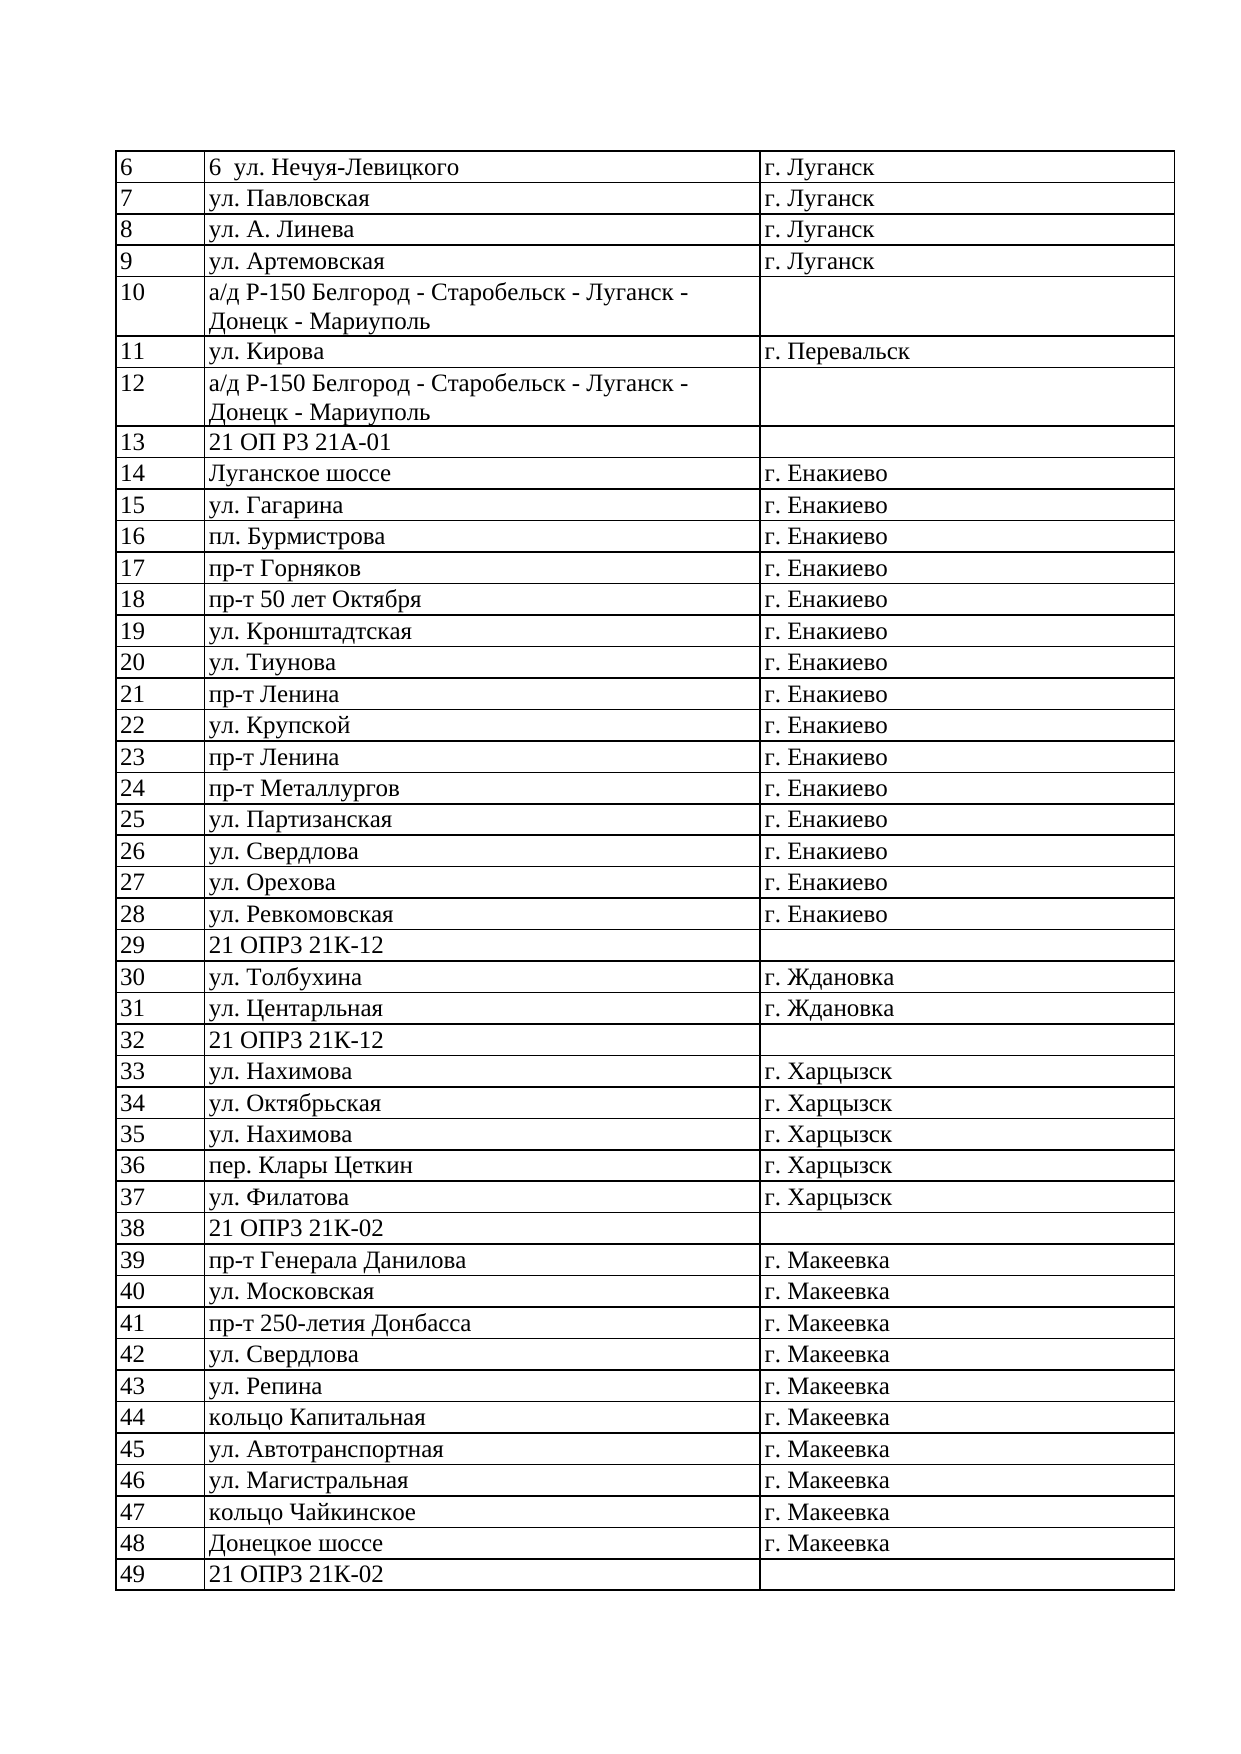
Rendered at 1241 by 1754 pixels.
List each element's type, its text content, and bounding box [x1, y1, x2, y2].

table_cell ул. Автотранспортная [205, 1434, 759, 1463]
table_cell 36 [117, 1151, 204, 1180]
table_cell а/д Р-150 Белгород - Старобельск - Луганск - Донецк - Мариуполь [205, 368, 759, 425]
table_cell пр-т Металлургов [205, 773, 759, 803]
table_cell 17 [117, 553, 204, 583]
table_cell 21 ОП Р3 21А-01 [205, 427, 759, 457]
table_cell ул. Московская [205, 1276, 759, 1306]
table_cell 24 [117, 773, 204, 803]
table_cell ул. Свердлова [205, 1339, 759, 1369]
table_cell [761, 930, 1174, 960]
table_cell а/д Р-150 Белгород - Старобельск - Луганск - Донецк - Мариуполь [205, 277, 759, 335]
table_cell г. Ждановка [761, 993, 1174, 1023]
table_cell г. Харцызск [761, 1088, 1174, 1117]
table_cell 16 [117, 521, 204, 551]
table_cell пр-т Ленина [205, 742, 759, 771]
table_cell ул. Артемовская [205, 246, 759, 276]
table_cell ул. Ревкомовская [205, 899, 759, 929]
table_cell г. Енакиево [761, 836, 1174, 866]
table_cell г. Луганск [761, 246, 1174, 276]
table_cell ул. Нахимова [205, 1119, 759, 1149]
table_cell 29 [117, 930, 204, 960]
table_cell 7 [117, 183, 204, 213]
table_cell 28 [117, 899, 204, 929]
table_cell ул. Орехова [205, 867, 759, 897]
table_cell г. Макеевка [761, 1308, 1174, 1338]
table_cell 33 [117, 1056, 204, 1086]
table_cell ул. Партизанская [205, 805, 759, 834]
table_cell г. Енакиево [761, 458, 1174, 488]
table_cell г. Луганск [761, 215, 1174, 244]
table_cell 38 [117, 1213, 204, 1243]
table_cell г. Ждановка [761, 962, 1174, 992]
table_cell г. Енакиево [761, 805, 1174, 834]
table_cell [761, 1560, 1174, 1589]
table_cell 35 [117, 1119, 204, 1149]
table_cell Луганское шоссе [205, 458, 759, 488]
table_cell 44 [117, 1402, 204, 1432]
table_cell г. Енакиево [761, 647, 1174, 677]
table_cell г. Макеевка [761, 1339, 1174, 1369]
table_cell г. Енакиево [761, 584, 1174, 614]
table_cell г. Макеевка [761, 1245, 1174, 1275]
table_cell 13 [117, 427, 204, 457]
table_cell 14 [117, 458, 204, 488]
table_cell кольцо Чайкинское [205, 1497, 759, 1526]
table_cell г. Енакиево [761, 742, 1174, 771]
table_cell г. Макеевка [761, 1497, 1174, 1526]
table_cell [761, 427, 1174, 457]
table_cell [761, 1213, 1174, 1243]
table_cell [761, 1025, 1174, 1054]
table_cell г. Макеевка [761, 1434, 1174, 1463]
table_cell 43 [117, 1371, 204, 1401]
table_cell 6 ул. Нечуя-Левицкого [205, 152, 759, 181]
table_cell 8 [117, 215, 204, 244]
table_cell пр-т 50 лет Октября [205, 584, 759, 614]
table_cell пр-т Генерала Данилова [205, 1245, 759, 1275]
table_cell ул. Свердлова [205, 836, 759, 866]
table_cell 21 ОПР3 21К-12 [205, 930, 759, 960]
table_cell г. Харцызск [761, 1056, 1174, 1086]
table_cell пл. Бурмистрова [205, 521, 759, 551]
table_cell 23 [117, 742, 204, 771]
table_cell 37 [117, 1182, 204, 1212]
table_cell г. Макеевка [761, 1402, 1174, 1432]
table_cell г. Луганск [761, 152, 1174, 181]
table_cell г. Макеевка [761, 1371, 1174, 1401]
table_cell г. Енакиево [761, 867, 1174, 897]
table_cell пр-т 250-летия Донбасса [205, 1308, 759, 1338]
table_cell г. Харцызск [761, 1151, 1174, 1180]
table_cell [761, 368, 1174, 425]
table_cell 21 ОПР3 21К-12 [205, 1025, 759, 1054]
table_cell пр-т Ленина [205, 679, 759, 708]
table_cell 6 [117, 152, 204, 181]
table_cell г. Енакиево [761, 490, 1174, 520]
table_cell ул. Филатова [205, 1182, 759, 1212]
table_cell 25 [117, 805, 204, 834]
table_cell ул. Нахимова [205, 1056, 759, 1086]
table_cell 21 [117, 679, 204, 708]
table_cell г. Харцызск [761, 1119, 1174, 1149]
table_cell 18 [117, 584, 204, 614]
table_cell ул. Магистральная [205, 1465, 759, 1495]
table_cell ул. Центарльная [205, 993, 759, 1023]
table_cell г. Енакиево [761, 616, 1174, 646]
table_cell 19 [117, 616, 204, 646]
table_cell г. Енакиево [761, 899, 1174, 929]
table_cell ул. Тиунова [205, 647, 759, 677]
table_cell 47 [117, 1497, 204, 1526]
table_cell г. Макеевка [761, 1528, 1174, 1558]
table_cell 40 [117, 1276, 204, 1306]
table_cell 46 [117, 1465, 204, 1495]
table_cell 27 [117, 867, 204, 897]
table_cell пр-т Горняков [205, 553, 759, 583]
table_cell [761, 277, 1174, 335]
table_cell 21 ОПР3 21К-02 [205, 1560, 759, 1589]
table_cell 15 [117, 490, 204, 520]
table_cell ул. Толбухина [205, 962, 759, 992]
table_cell 26 [117, 836, 204, 866]
table_cell ул. Гагарина [205, 490, 759, 520]
table_cell 11 [117, 337, 204, 366]
table_cell кольцо Капитальная [205, 1402, 759, 1432]
table_cell 20 [117, 647, 204, 677]
table_cell Донецкое шоссе [205, 1528, 759, 1558]
table_cell г. Енакиево [761, 521, 1174, 551]
table_cell 34 [117, 1088, 204, 1117]
table_cell г. Енакиево [761, 679, 1174, 708]
table_cell 32 [117, 1025, 204, 1054]
table_cell г. Макеевка [761, 1465, 1174, 1495]
table_cell 22 [117, 710, 204, 740]
table_cell ул. Павловская [205, 183, 759, 213]
table_cell ул. Крупской [205, 710, 759, 740]
table_cell г. Енакиево [761, 710, 1174, 740]
table_cell г. Харцызск [761, 1182, 1174, 1212]
table_cell 12 [117, 368, 204, 425]
table_cell г. Енакиево [761, 553, 1174, 583]
table_cell 49 [117, 1560, 204, 1589]
table_cell 41 [117, 1308, 204, 1338]
table_cell 21 ОПР3 21К-02 [205, 1213, 759, 1243]
table_cell ул. А. Линева [205, 215, 759, 244]
table_cell 48 [117, 1528, 204, 1558]
table_cell 9 [117, 246, 204, 276]
table_cell 30 [117, 962, 204, 992]
table_cell ул. Октябрьская [205, 1088, 759, 1117]
table_cell г. Енакиево [761, 773, 1174, 803]
table_cell 45 [117, 1434, 204, 1463]
table_cell 31 [117, 993, 204, 1023]
table_cell ул. Кирова [205, 337, 759, 366]
table_cell пер. Клары Цеткин [205, 1151, 759, 1180]
table_cell г. Перевальск [761, 337, 1174, 366]
table_cell 42 [117, 1339, 204, 1369]
table_cell ул. Кронштадтская [205, 616, 759, 646]
table_cell 39 [117, 1245, 204, 1275]
table_cell 10 [117, 277, 204, 335]
table_cell г. Макеевка [761, 1276, 1174, 1306]
table_cell г. Луганск [761, 183, 1174, 213]
table_cell ул. Репина [205, 1371, 759, 1401]
